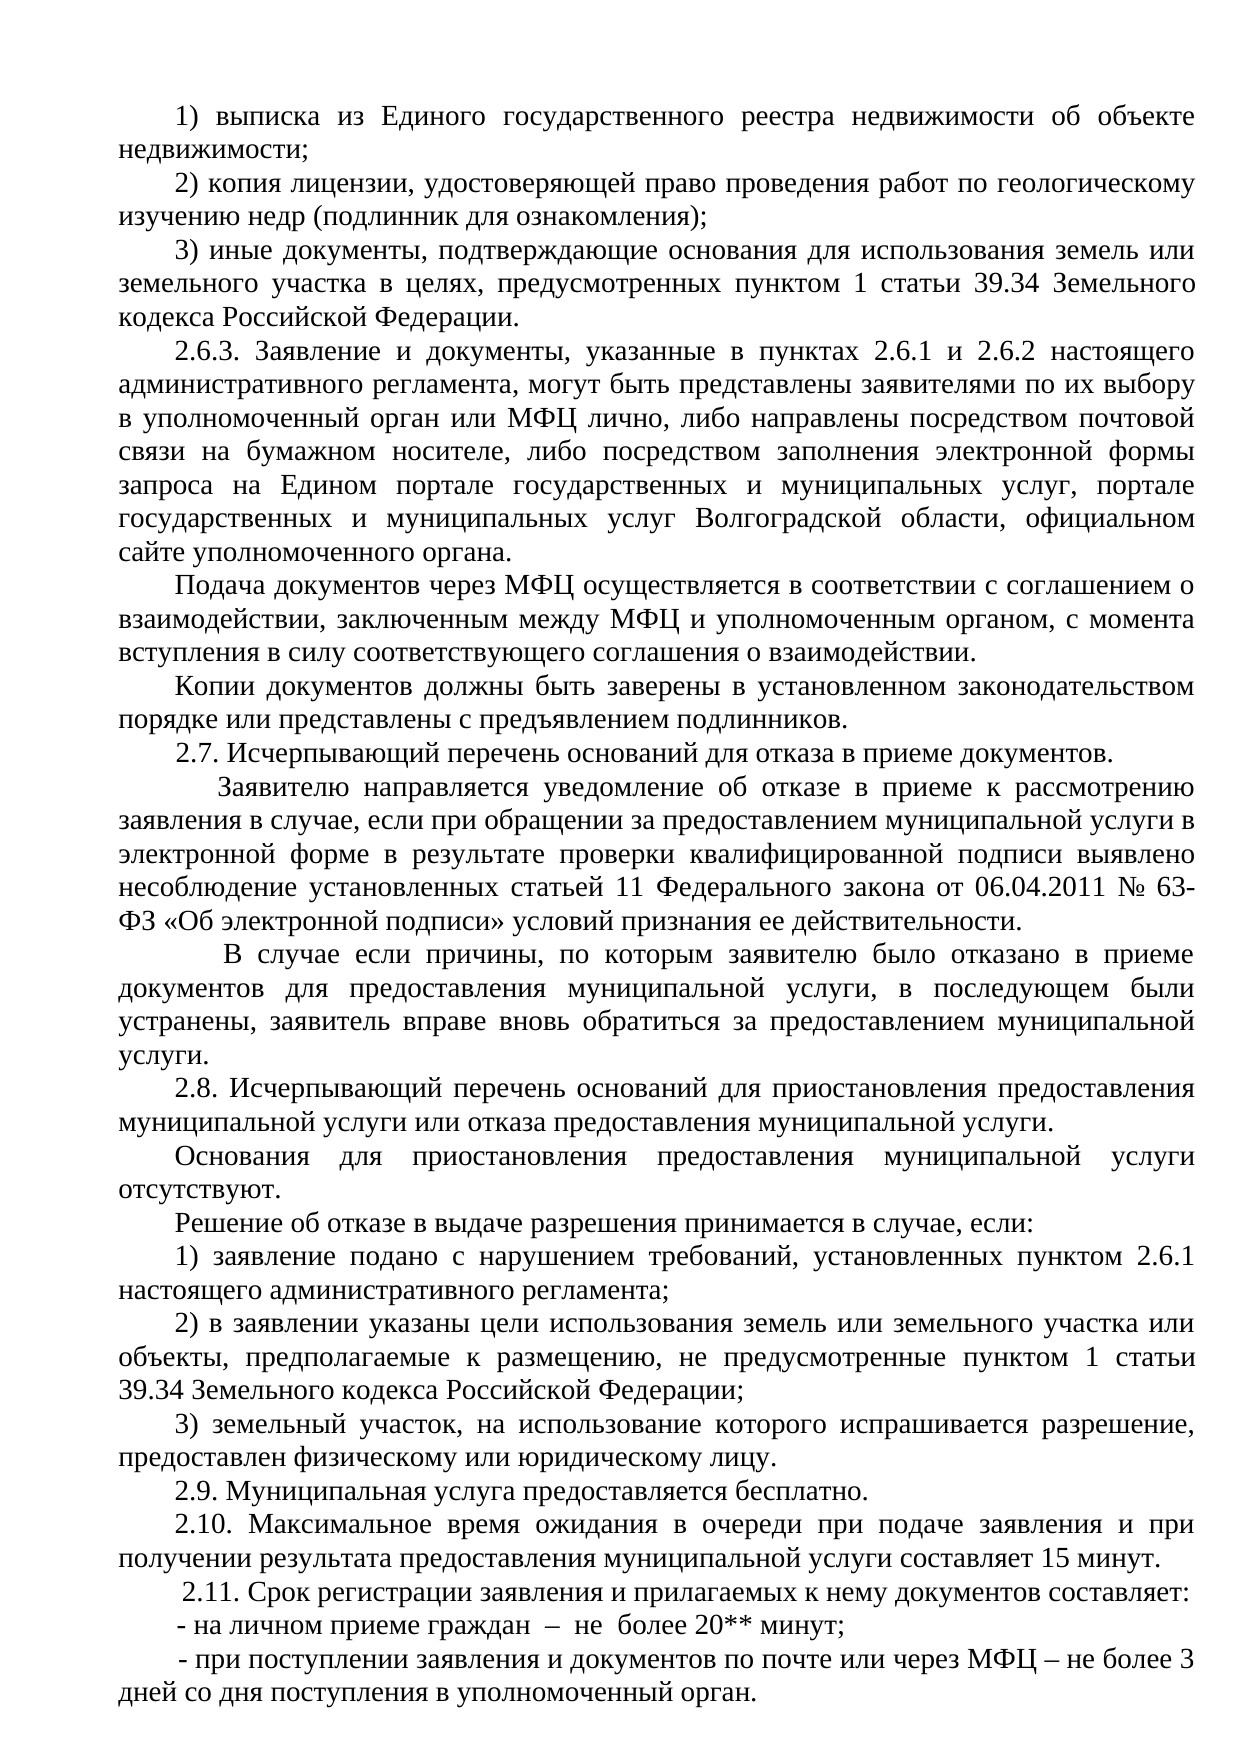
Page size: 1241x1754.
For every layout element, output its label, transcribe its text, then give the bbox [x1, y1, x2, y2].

text 3) иные документы, подтверждающие основания для использования земель или земельного участка в целях, предусмотренных пунктом 1 статьи 39.34 Земельного кодекса Российской Федерации. [118, 232, 1196, 333]
text 2.10. Максимальное время ожидания в очереди при подаче заявления и при получении результата предоставления муниципальной услуги составляет 15 минут. [118, 1507, 1196, 1574]
text 1) заявление подано с нарушением требований, установленных пунктом 2.6.1 настоящего административного регламента; [118, 1238, 1196, 1305]
text 3) земельный участок, на использование которого испрашивается разрешение, предоставлен физическому или юридическому лицу. [118, 1406, 1196, 1473]
text Копии документов должны быть заверены в установленном законодательством порядке или представлены с предъявлением подлинников. [118, 668, 1196, 735]
text - при поступлении заявления и документов по почте или через МФЦ – не более 3 дней со дня поступления в уполномоченный орган. [118, 1641, 1196, 1708]
text 2.7. Исчерпывающий перечень оснований для отказа в приеме документов. [118, 735, 1196, 769]
text Основания для приостановления предоставления муниципальной услуги отсутствуют. [118, 1138, 1196, 1205]
text 2) в заявлении указаны цели использования земель или земельного участка или объекты, предполагаемые к размещению, не предусмотренные пунктом 1 статьи 39.34 Земельного кодекса Российской Федерации; [118, 1305, 1196, 1406]
text 1) выписка из Единого государственного реестра недвижимости об объекте недвижимости; [118, 98, 1196, 165]
text 2.9. Муниципальная услуга предоставляется бесплатно. [118, 1473, 1196, 1507]
text В случае если причины, по которым заявителю было отказано в приеме документов для предоставления муниципальной услуги, в последующем были устранены, заявитель вправе вновь обратиться за предоставлением муниципальной услуги. [118, 936, 1196, 1071]
text 2.11. Срок регистрации заявления и прилагаемых к нему документов составляет: [118, 1574, 1196, 1607]
text Подача документов через МФЦ осуществляется в соответствии с соглашением о взаимодействии, заключенным между МФЦ и уполномоченным органом, с момента вступления в силу соответствующего соглашения о взаимодействии. [118, 567, 1196, 668]
text 2.8. Исчерпывающий перечень оснований для приостановления предоставления муниципальной услуги или отказа предоставления муниципальной услуги. [118, 1071, 1196, 1138]
text Заявителю направляется уведомление об отказе в приеме к рассмотрению заявления в случае, если при обращении за предоставлением муниципальной услуги в электронной форме в результате проверки квалифицированной подписи выявлено несоблюдение установленных статьей 11 Федерального закона от 06.04.2011 № 63-ФЗ «Об электронной подписи» условий признания ее действительности. [118, 769, 1196, 936]
text 2.6.3. Заявление и документы, указанные в пунктах 2.6.1 и 2.6.2 настоящего административного регламента, могут быть представлены заявителями по их выбору в уполномоченный орган или МФЦ лично, либо направлены посредством почтовой связи на бумажном носителе, либо посредством заполнения электронной формы запроса на Едином портале государственных и муниципальных услуг, портале государственных и муниципальных услуг Волгоградской области, официальном сайте уполномоченного органа. [118, 333, 1196, 567]
text Решение об отказе в выдаче разрешения принимается в случае, если: [118, 1205, 1196, 1238]
text 2) копия лицензии, удостоверяющей право проведения работ по геологическому изучению недр (подлинник для ознакомления); [118, 165, 1196, 232]
text - на личном приеме граждан – не более 20** минут; [118, 1607, 1196, 1641]
